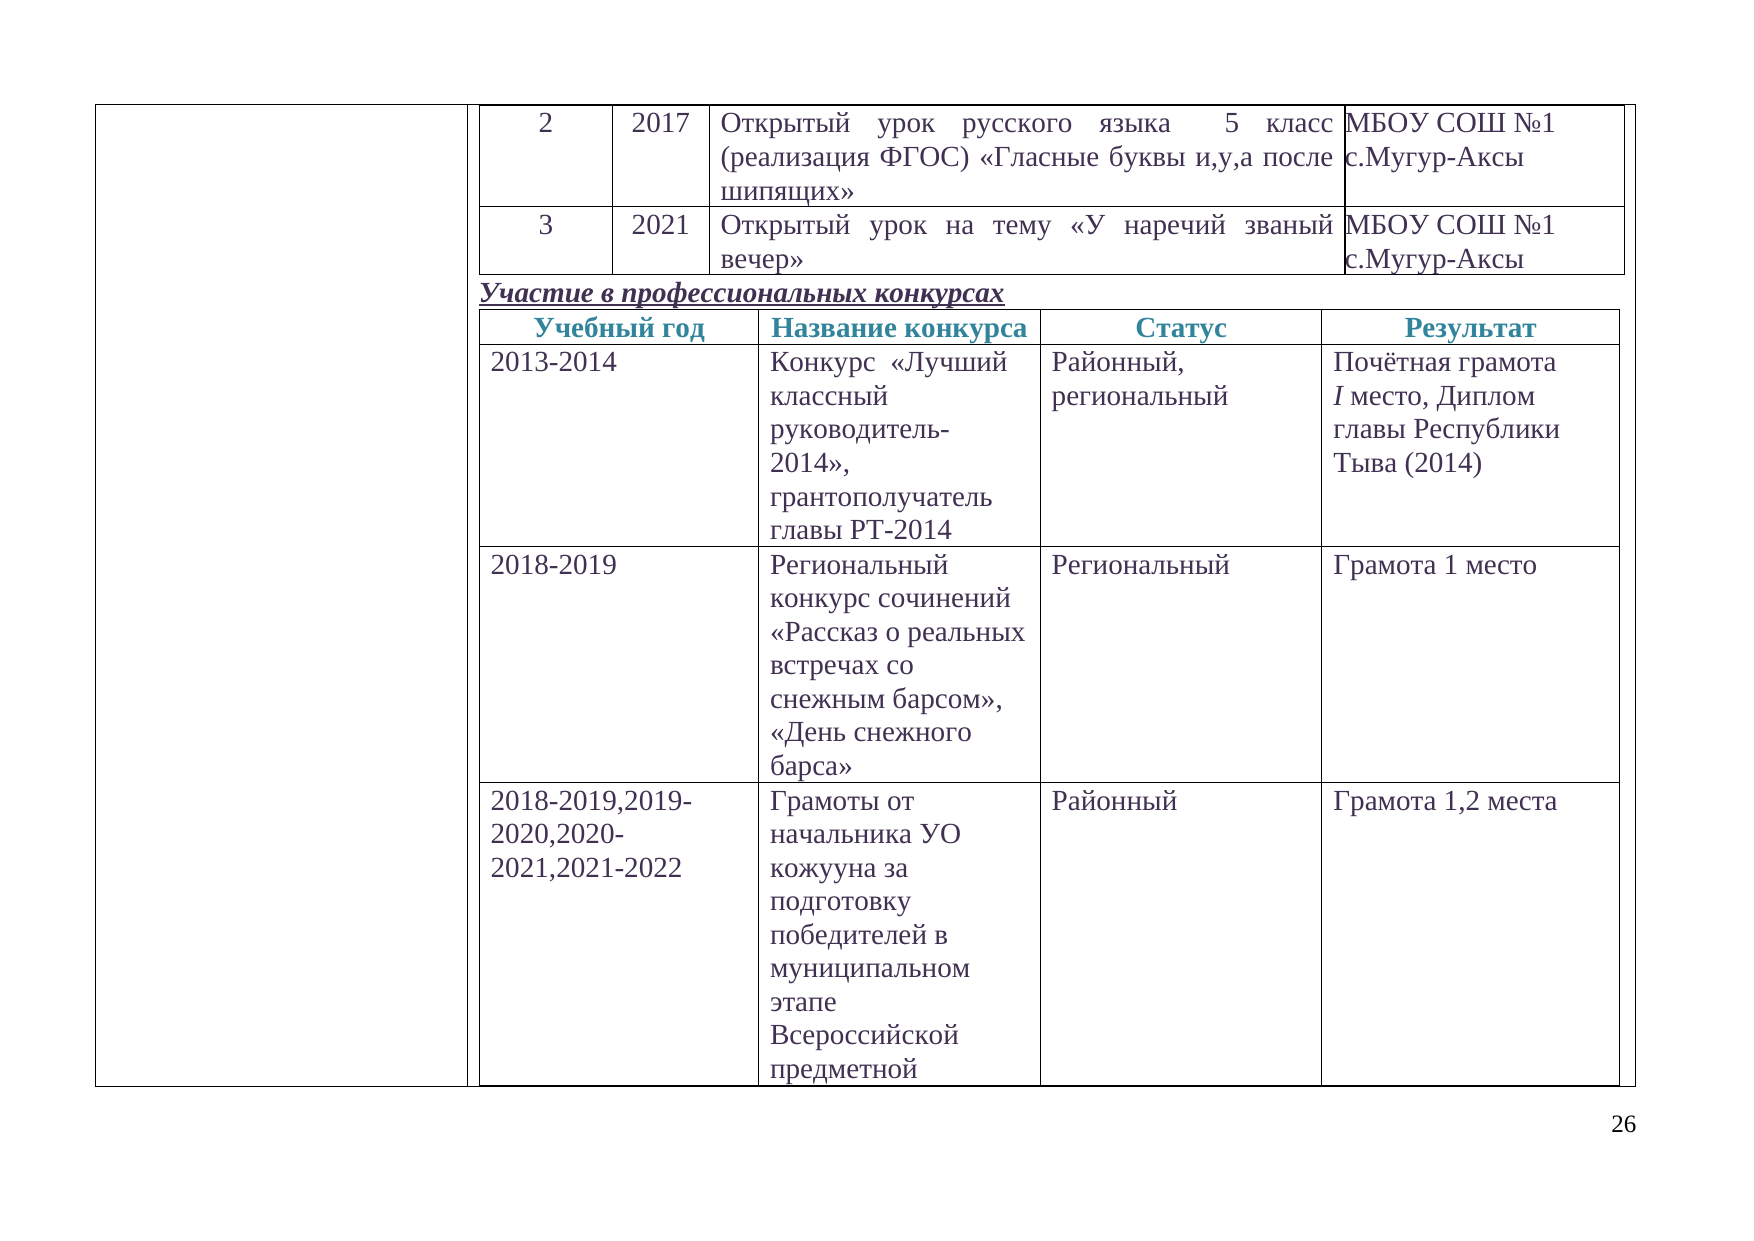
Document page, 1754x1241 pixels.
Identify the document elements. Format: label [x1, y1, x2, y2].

table_cell [96, 105, 467, 1086]
table_cell [468, 105, 1635, 1086]
